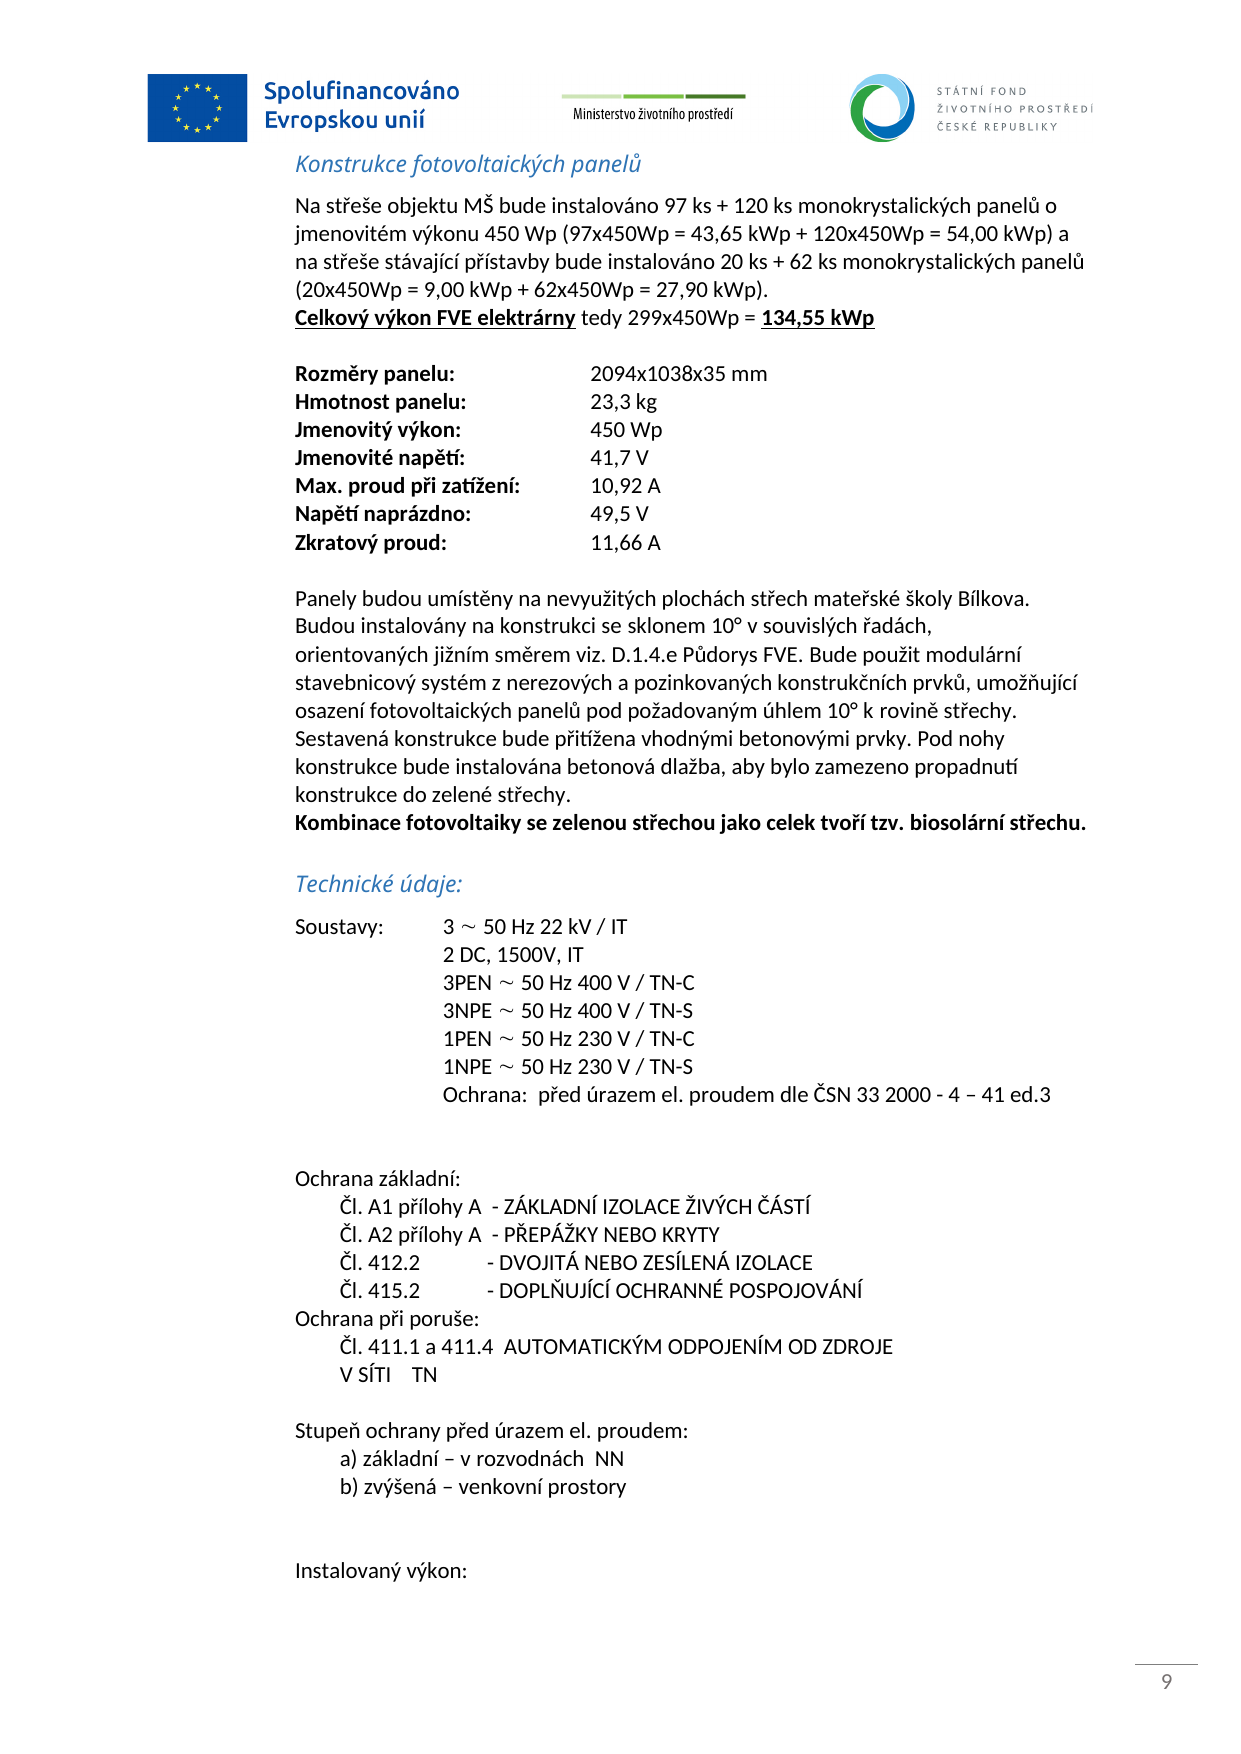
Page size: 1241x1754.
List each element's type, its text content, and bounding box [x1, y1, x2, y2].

text Soustavy: 3 50 Hz 22 kV / IT [295, 912, 1093, 940]
text Budou instalovány na konstrukci se sklonem 10° v souvislých řadách, orientovaných jižním směrem viz. D.1.4.e Půdorys FVE. Bude použit modulární stavebnicový systém z nerezových a pozinkovaných konstrukčních prvků, umožňující osazení fotovoltaických panelů pod požadovaným úhlem 10° k rovině střechy. Sestavená konstrukce bude přitížena vhodnými betonovými prvky. Pod nohy konstrukce bude instalována betonová dlažba, aby bylo zamezeno propadnutí konstrukce do zelené střechy. [295, 612, 1093, 808]
text Ochrana při poruše: [295, 1304, 1093, 1332]
text Napětí naprázdno: 49,5 V [295, 499, 1093, 528]
text Čl. A1 přílohy A - ZÁKLADNÍ IZOLACE ŽIVÝCH ČÁSTÍ [295, 1192, 1093, 1220]
text Ochrana: před úrazem el. proudem dle ČSN 33 2000 - 4 – 41 ed.3 [295, 1080, 1093, 1108]
text Panely budou umístěny na nevyužitých plochách střech mateřské školy Bílkova. [295, 584, 1093, 612]
text Kombinace fotovoltaiky se zelenou střechou jako celek tvoří tzv. biosolární střechu. [295, 808, 1093, 836]
text V SÍTI TN [295, 1360, 1093, 1388]
text 3NPE 50 Hz 400 V / TN-S [295, 996, 1093, 1024]
text 3PEN 50 Hz 400 V / TN-C [295, 968, 1093, 996]
subtitle Technické údaje: [295, 868, 1093, 899]
text Čl. A2 přílohy A - PŘEPÁŽKY NEBO KRYTY [295, 1220, 1093, 1248]
text Čl. 415.2 - DOPLŇUJÍCÍ OCHRANNÉ POSPOJOVÁNÍ [295, 1276, 1093, 1304]
text Celkový výkon FVE elektrárny tedy 299x450Wp = 134,55 kWp [295, 303, 1093, 331]
text Zkratový proud: 11,66 A [295, 528, 1093, 556]
text Jmenovitý výkon: 450 Wp [295, 416, 1093, 443]
text Rozměry panelu: 2094x1038x35 mm [295, 359, 1093, 387]
text Jmenovité napětí: 41,7 V [295, 443, 1093, 472]
picture [147, 73, 1093, 143]
subtitle Konstrukce fotovoltaických panelů [295, 148, 1093, 179]
text Na střeše objektu MŠ bude instalováno 97 ks + 120 ks monokrystalických panelů o jmenovitém výkonu 450 Wp (97x450Wp = 43,65 kWp + 120x450Wp = 54,00 kWp) a na střeše stávající přístavby bude instalováno 20 ks + 62 ks monokrystalických panelů (20x450Wp = 9,00 kWp + 62x450Wp = 27,90 kWp). [295, 191, 1093, 303]
text a) základní – v rozvodnách NN [295, 1444, 1093, 1472]
text b) zvýšená – venkovní prostory [295, 1472, 1093, 1500]
text Čl. 412.2 - DVOJITÁ NEBO ZESÍLENÁ IZOLACE [295, 1248, 1093, 1276]
text Instalovaný výkon: [295, 1556, 1093, 1584]
text Stupeň ochrany před úrazem el. proudem: [295, 1416, 1093, 1444]
text Ochrana základní: [295, 1164, 1093, 1192]
text Čl. 411.4 AUTOMATICKÝM ODPOJENÍM OD ZDROJE [295, 1332, 1093, 1360]
text Hmotnost panelu: 23,3 kg [295, 387, 1093, 416]
text 2 DC, 1500V, IT [295, 940, 1093, 968]
text Max. proud při zatížení: 10,92 A [295, 472, 1093, 499]
text 1PEN 50 Hz 230 V / TN-C [295, 1024, 1093, 1052]
text 1NPE 50 Hz 230 V / TN-S [295, 1052, 1093, 1080]
